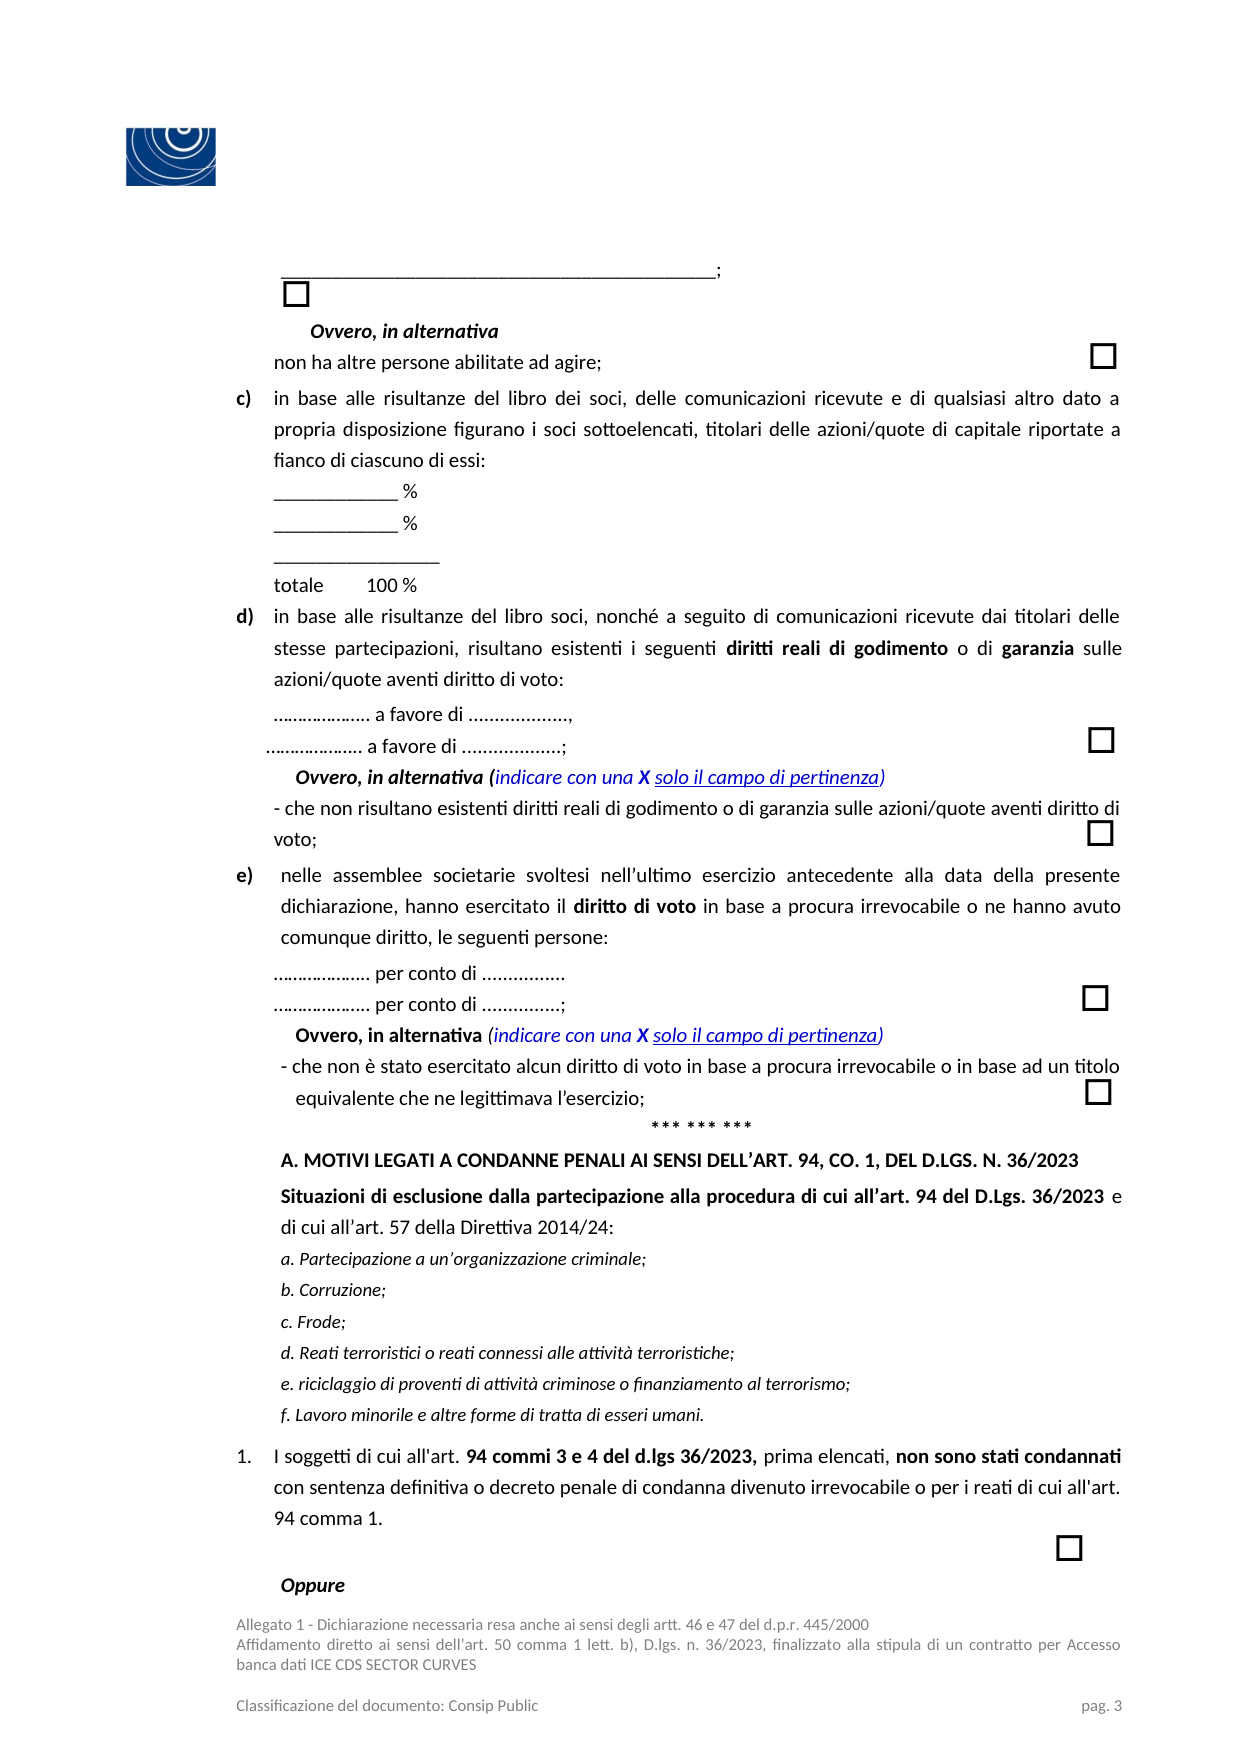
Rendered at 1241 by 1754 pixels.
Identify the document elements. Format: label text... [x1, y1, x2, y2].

text ……………….. per conto di ...............; □ [273, 986, 1122, 1018]
list ____________ % [274, 474, 1122, 505]
list Situazioni di esclusione dalla partecipazione alla procedura di cui all’art. 94 del D.Lgs. 36/2023 e di cui all’art. 57 della Direttiva 2014/24: [281, 1178, 1122, 1241]
text ……………….. per conto di ................ [273, 955, 1122, 986]
picture [0, 0, 216, 185]
list ________________ [274, 536, 1122, 568]
list □ [576, 1536, 1122, 1567]
list c. Frode; [281, 1303, 1122, 1334]
list e. riciclaggio di proventi di attività criminose o finanziamento al terrorismo; [281, 1366, 1122, 1397]
text Ovvero, in alternativa (indicare con una X solo il campo di pertinenza) [295, 1018, 1122, 1049]
list I soggetti di cui all'art. 94 commi 3 e 4 del d.lgs 36/2023, prima elencati, non sono stati condannati con sentenza definitiva o decreto penale di condanna divenuto irrevocabile o per i reati di cui all'art. 94 comma 1. [236, 1438, 1122, 1532]
list *** *** *** [281, 1111, 1122, 1143]
list f. Lavoro minorile e altre forme di tratta di esseri umani. [281, 1397, 1122, 1428]
text Ovvero, in alternativa (indicare con una X solo il campo di pertinenza) [295, 759, 1122, 791]
list nelle assemblee societarie svoltesi nell’ultimo esercizio antecedente alla data della presente dichiarazione, hanno esercitato il diritto di voto in base a procura irrevocabile o ne hanno avuto comunque diritto, le seguenti persone: [236, 857, 1122, 951]
list in base alle risultanze del libro soci, nonché a seguito di comunicazioni ricevute dai titolari delle stesse partecipazioni, risultano esistenti i seguenti diritti reali di godimento o di garanzia sulle azioni/quote aventi diritto di voto: [236, 599, 1122, 693]
list Ovvero, in alternativa [310, 313, 1122, 345]
list Oppure [281, 1567, 1122, 1598]
list b. Corruzione; [281, 1272, 1122, 1303]
text - che non risultano esistenti diritti reali di godimento o di garanzia sulle azioni/quote aventi diritto di voto; □ [273, 791, 1122, 853]
list ……………….. a favore di ...................; □ [266, 728, 1122, 759]
list a. Partecipazione a un’organizzazione criminale; [281, 1241, 1122, 1272]
list non ha altre persone abilitate ad agire; □ [274, 345, 1122, 376]
list totale 100 % [274, 568, 1122, 599]
list d. Reati terroristici o reati connessi alle attività terroristiche; [281, 1334, 1122, 1366]
text ……………….. a favore di ..................., [273, 697, 1122, 728]
list ____________ % [274, 505, 1122, 536]
list A. MOTIVI LEGATI A CONDANNE PENALI AI SENSI DELL’ART. 94, CO. 1, DEL D.LGS. N. 36/2023 [281, 1143, 1122, 1174]
text - che non è stato esercitato alcun diritto di voto in base a procura irrevocabile o in base ad un titolo equivalente che ne legittimava l’esercizio; □ [281, 1049, 1122, 1111]
list in base alle risultanze del libro dei soci, delle comunicazioni ricevute e di qualsiasi altro dato a propria disposizione figurano i soci sottoelencati, titolari delle azioni/quote di capitale riportate a fianco di ciascuno di essi: [236, 380, 1122, 474]
